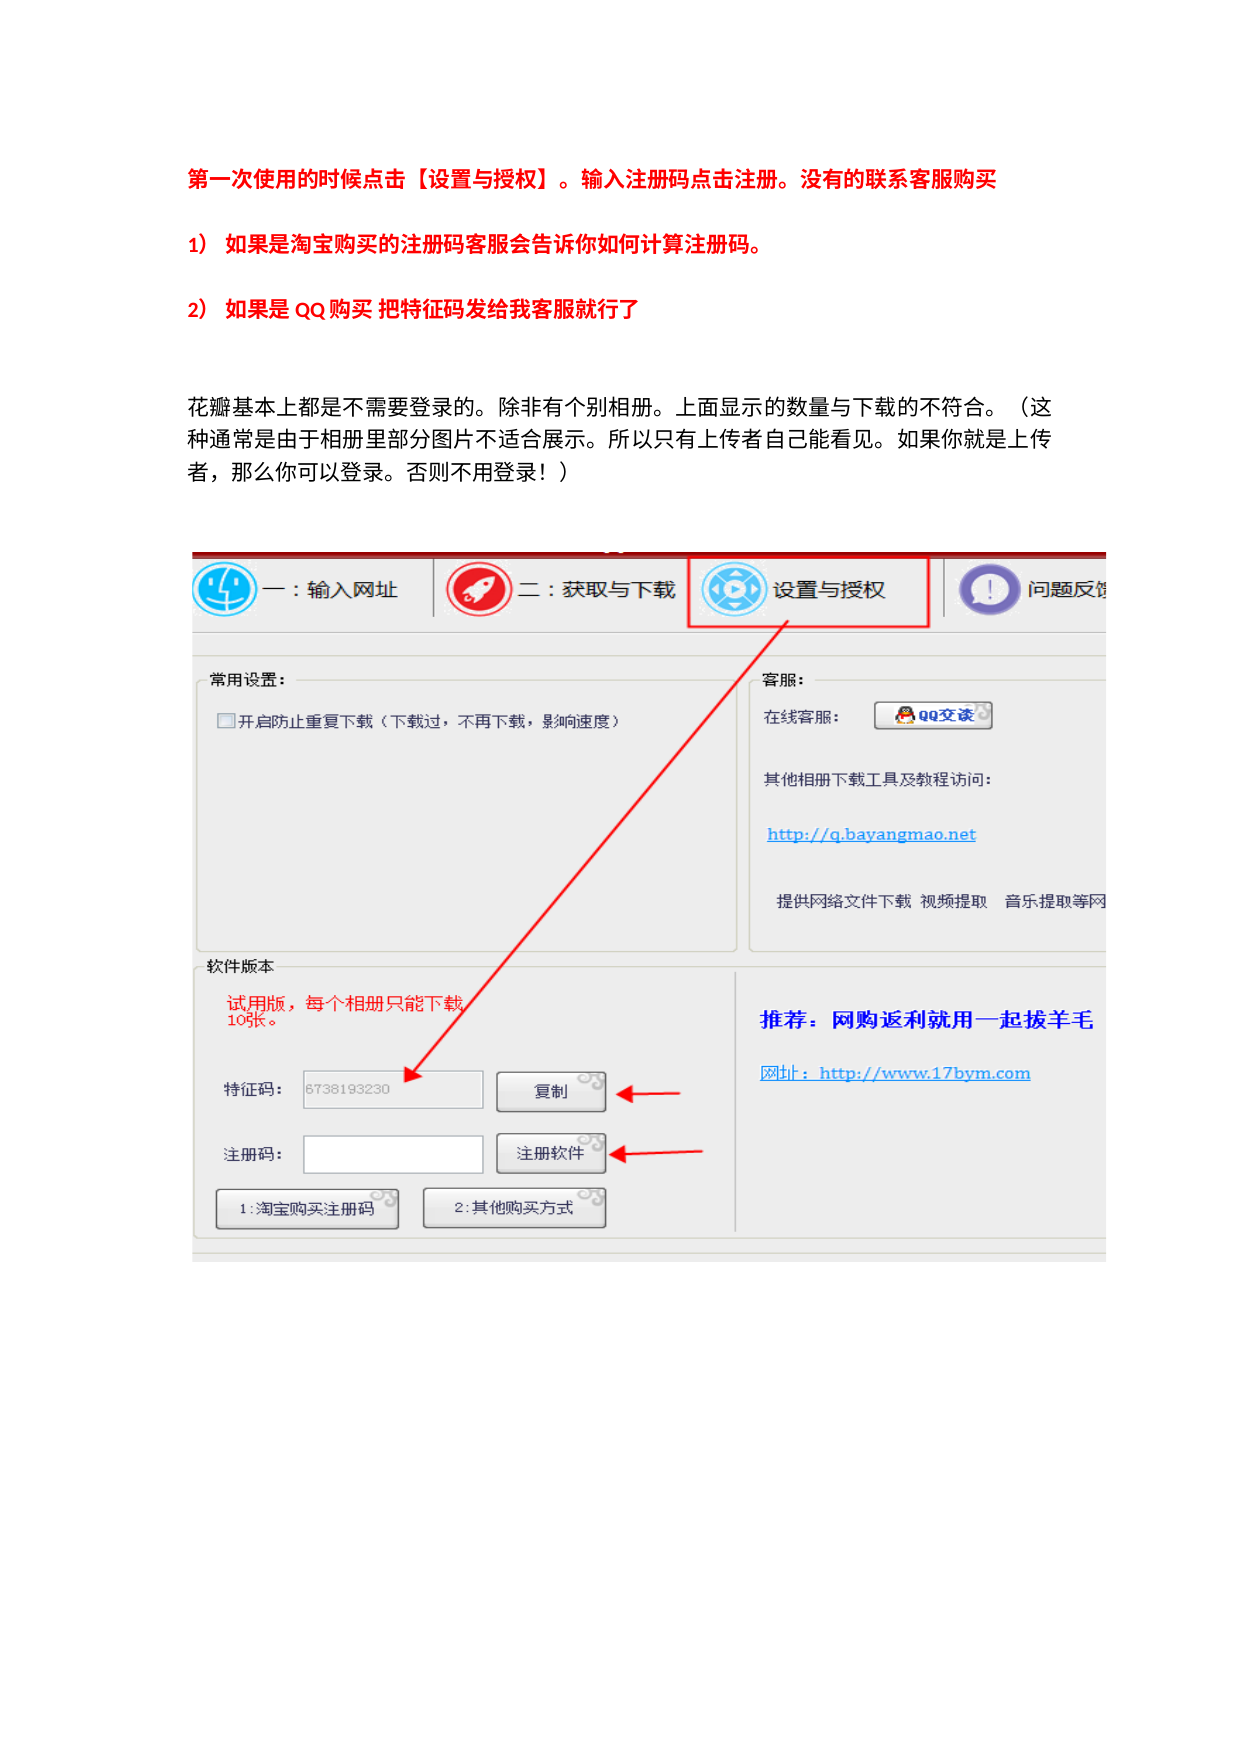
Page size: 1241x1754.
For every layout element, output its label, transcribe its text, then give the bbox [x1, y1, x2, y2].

picture [192, 552, 1107, 1262]
text 花瓣基本上都是不需要登录的。除非有个别相册。上面显示的数量与下载的不符合。（这种通常是由于相册里部分图片不适合展示。所以只有上传者自己能看见。如果你就是上传者，那么你可以登录。否则不用登录！） [187, 389, 1053, 487]
text 第一次使用的时候点击【设置与授权】。输入注册码点击注册。没有的联系客服购买 [187, 162, 1053, 194]
list 如果是淘宝购买的注册码客服会告诉你如何计算注册码。 [187, 227, 1053, 259]
list 如果是QQ购买 把特征码发给我客服就行了 [187, 292, 1053, 324]
